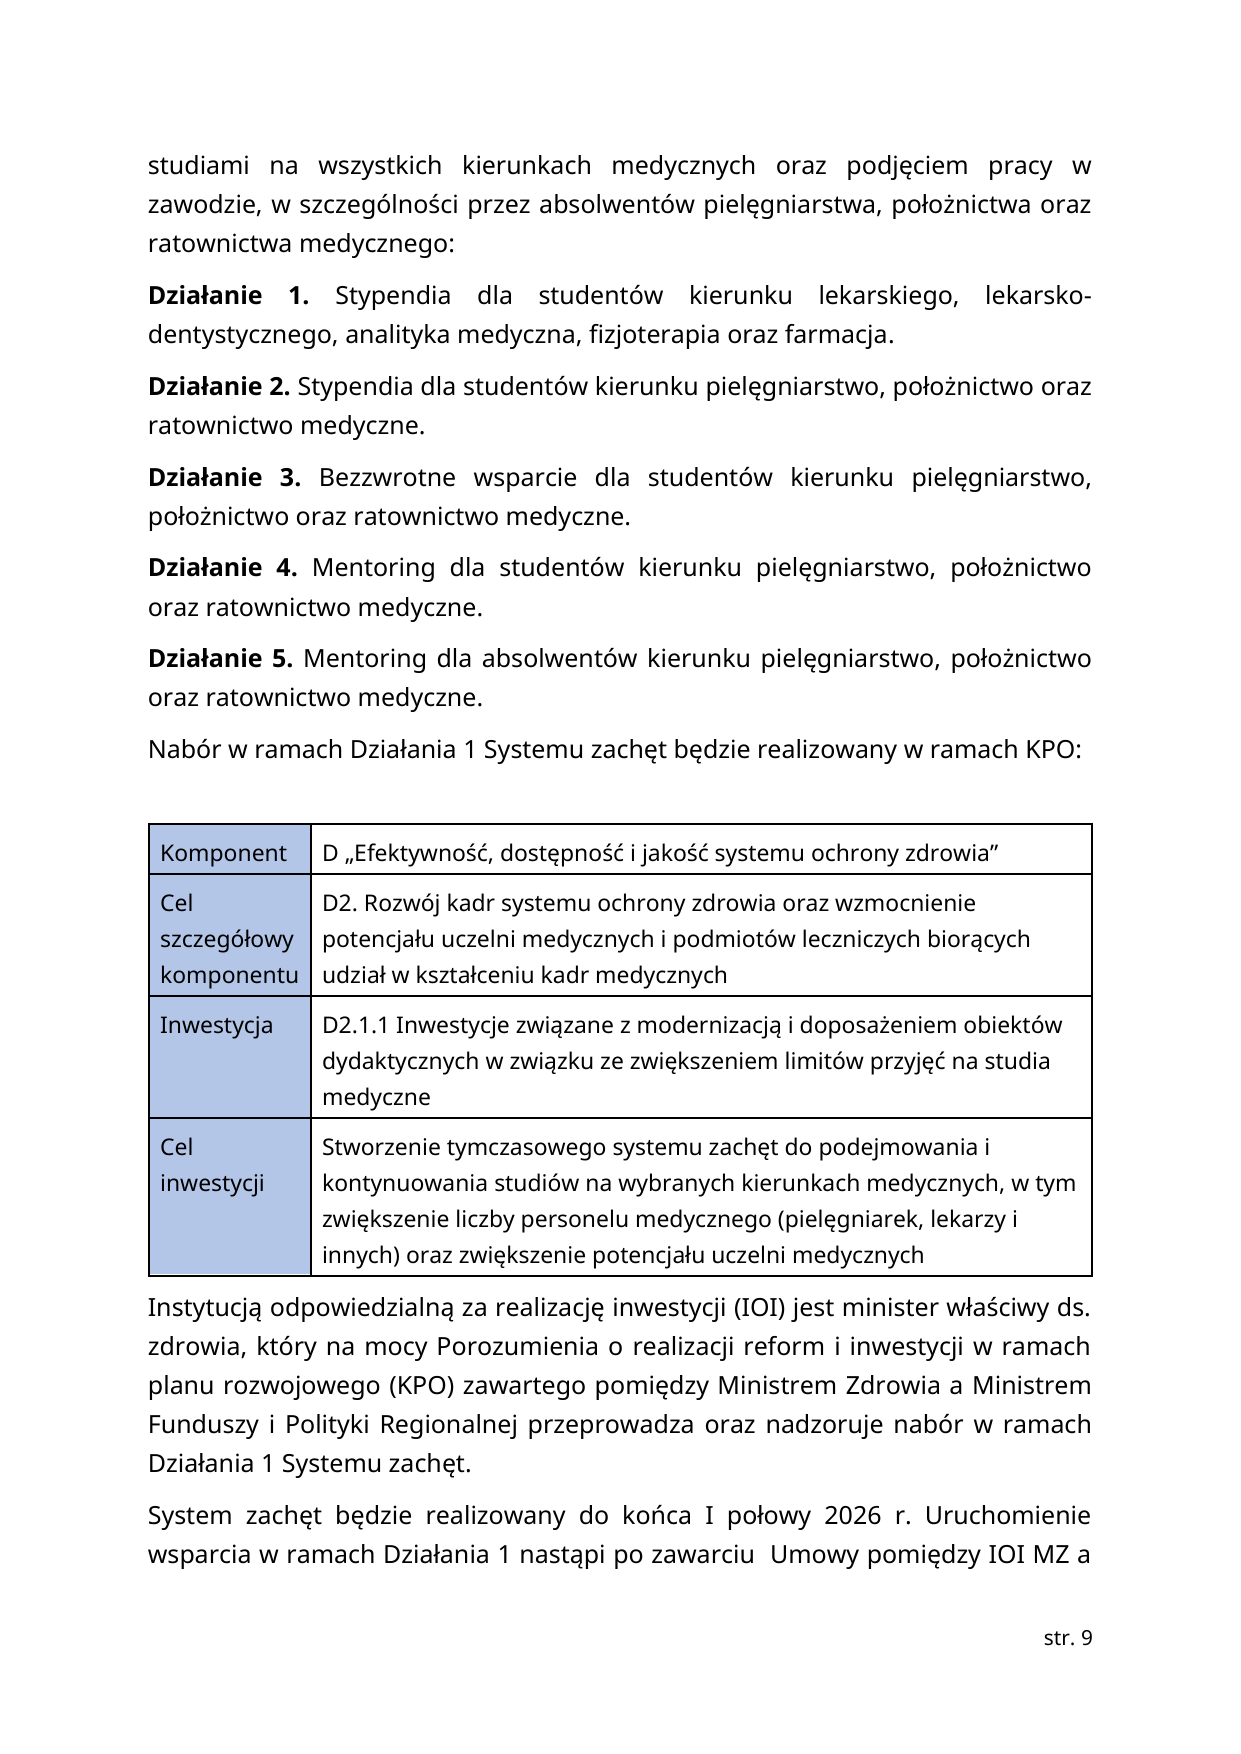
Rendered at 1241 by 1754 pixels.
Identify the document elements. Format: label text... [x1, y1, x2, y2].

table_header Komponent [150, 825, 310, 873]
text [148, 148, 1093, 260]
table_cell Cel szczegółowy komponentu [150, 875, 310, 995]
table_cell Inwestycja [150, 997, 310, 1117]
table_cell Stworzenie tymczasowego systemu zachęt do podejmowania i kontynuowania studiów na wybranych kierunkach medycznych, w tym zwiększenie liczby personelu medycznego (pielęgniarek, lekarzy i innych) oraz zwiększenie potencjału uczelni medycznych [312, 1119, 1091, 1274]
table_cell Cel inwestycji [150, 1119, 310, 1274]
table_header D „Efektywność, dostępność i jakość systemu ochrony zdrowia” [312, 825, 1091, 873]
text Działanie 4. Mentoring dla studentów kierunku pielęgniarstwo, położnictwo oraz ratownictwo medyczne. [148, 550, 1093, 623]
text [148, 1497, 1093, 1571]
text Nabór w ramach Działania 1 Systemu zachęt będzie realizowany w ramach KPO: [148, 732, 1093, 766]
text Działanie 5. Mentoring dla absolwentów kierunku pielęgniarstwo, położnictwo oraz ratownictwo medyczne. [148, 641, 1093, 714]
text Działanie 2. Stypendia dla studentów kierunku pielęgniarstwo, położnictwo oraz ratownictwo medyczne. [148, 368, 1093, 442]
text Działanie 1. Stypendia dla studentów kierunku lekarskiego, lekarsko-dentystycznego, analityka medyczna, fizjoterapia oraz farmacja. [148, 278, 1093, 351]
text Działanie 3. Bezzwrotne wsparcie dla studentów kierunku pielęgniarstwo, położnictwo oraz ratownictwo medyczne. [148, 459, 1093, 532]
table_cell D2.1.1 Inwestycje związane z modernizacją i doposażeniem obiektów dydaktycznych w związku ze zwiększeniem limitów przyjęć na studia medyczne [312, 997, 1091, 1117]
table_cell D2. Rozwój kadr systemu ochrony zdrowia oraz wzmocnienie potencjału uczelni medycznych i podmiotów leczniczych biorących udział w kształceniu kadr medycznych [312, 875, 1091, 995]
text Instytucją odpowiedzialną za realizację inwestycji (IOI) jest minister właściwy ds. zdrowia, który na mocy Porozumienia o realizacji reform i inwestycji w ramach planu rozwojowego (KPO) zawartego pomiędzy Ministrem Zdrowia a Ministrem Funduszy i Polityki Regionalnej przeprowadza oraz nadzoruje nabór w ramach Działania 1 Systemu zachęt. [148, 1289, 1093, 1480]
